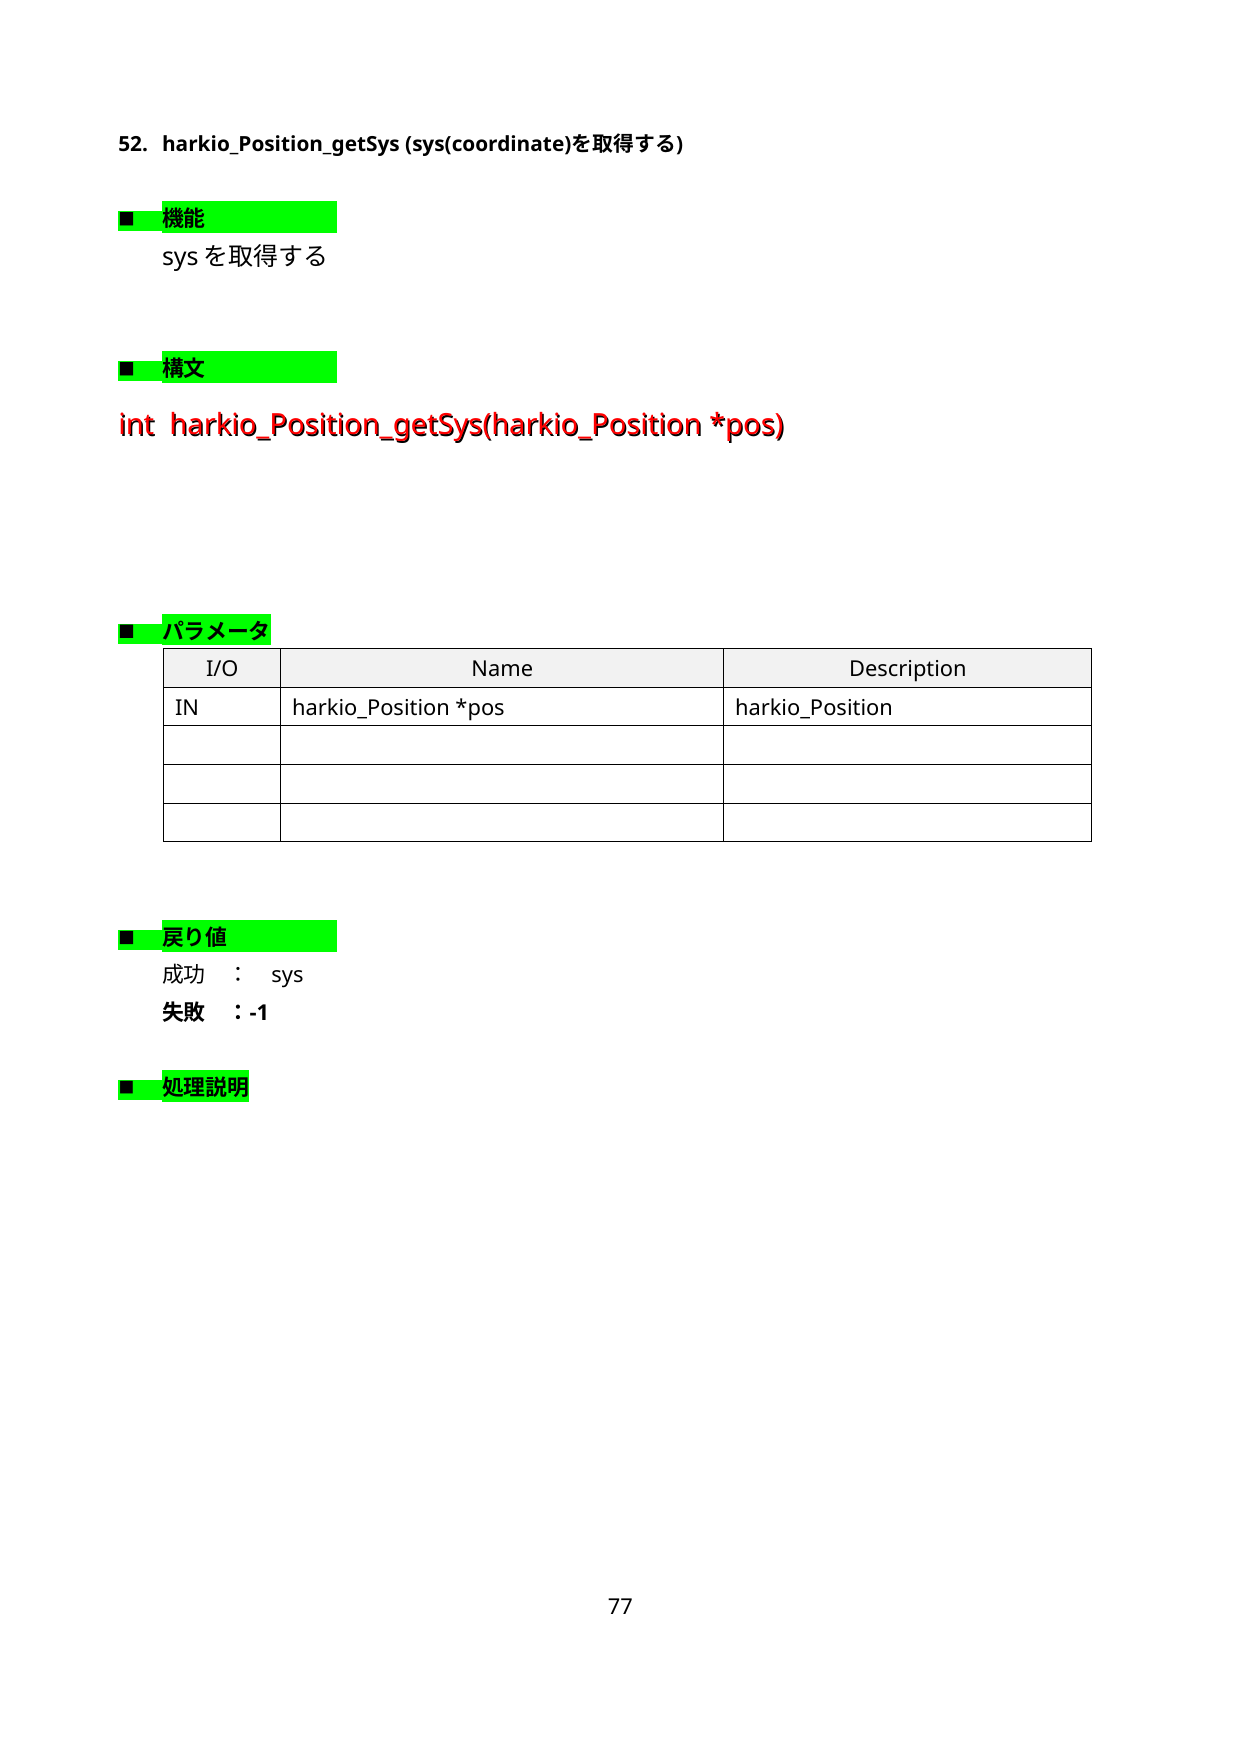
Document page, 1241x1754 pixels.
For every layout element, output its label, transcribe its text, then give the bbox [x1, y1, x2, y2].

table_header Description [724, 649, 1091, 687]
table_header Name [281, 649, 723, 687]
table_header I/O [164, 649, 280, 687]
table_cell [281, 804, 723, 841]
text 失敗 ：-1 [162, 992, 1122, 1029]
table_cell [281, 726, 723, 764]
list 構文 [118, 348, 1122, 386]
list パラメータ [118, 611, 1122, 648]
table_cell [724, 804, 1091, 841]
list 機能 [118, 198, 1122, 236]
text sysを取得する [162, 236, 1122, 273]
list 処理説明 [118, 1067, 1122, 1104]
table_cell [281, 765, 723, 802]
table_cell harkio_Position *pos [281, 688, 723, 725]
text 成功 ： sys [162, 954, 1122, 992]
table_cell IN [164, 688, 280, 725]
table_cell [164, 804, 280, 841]
subtitle harkio_Position_getSys (sys(coordinate)を取得する) [118, 123, 1122, 161]
list 戻り値 [118, 917, 1122, 954]
table_cell harkio_Position [724, 688, 1091, 725]
text int harkio_Position_getSys(harkio_Position *pos) [118, 386, 1122, 461]
table_cell [724, 765, 1091, 802]
table_cell [724, 726, 1091, 764]
table_cell [164, 726, 280, 764]
table_cell [164, 765, 280, 802]
